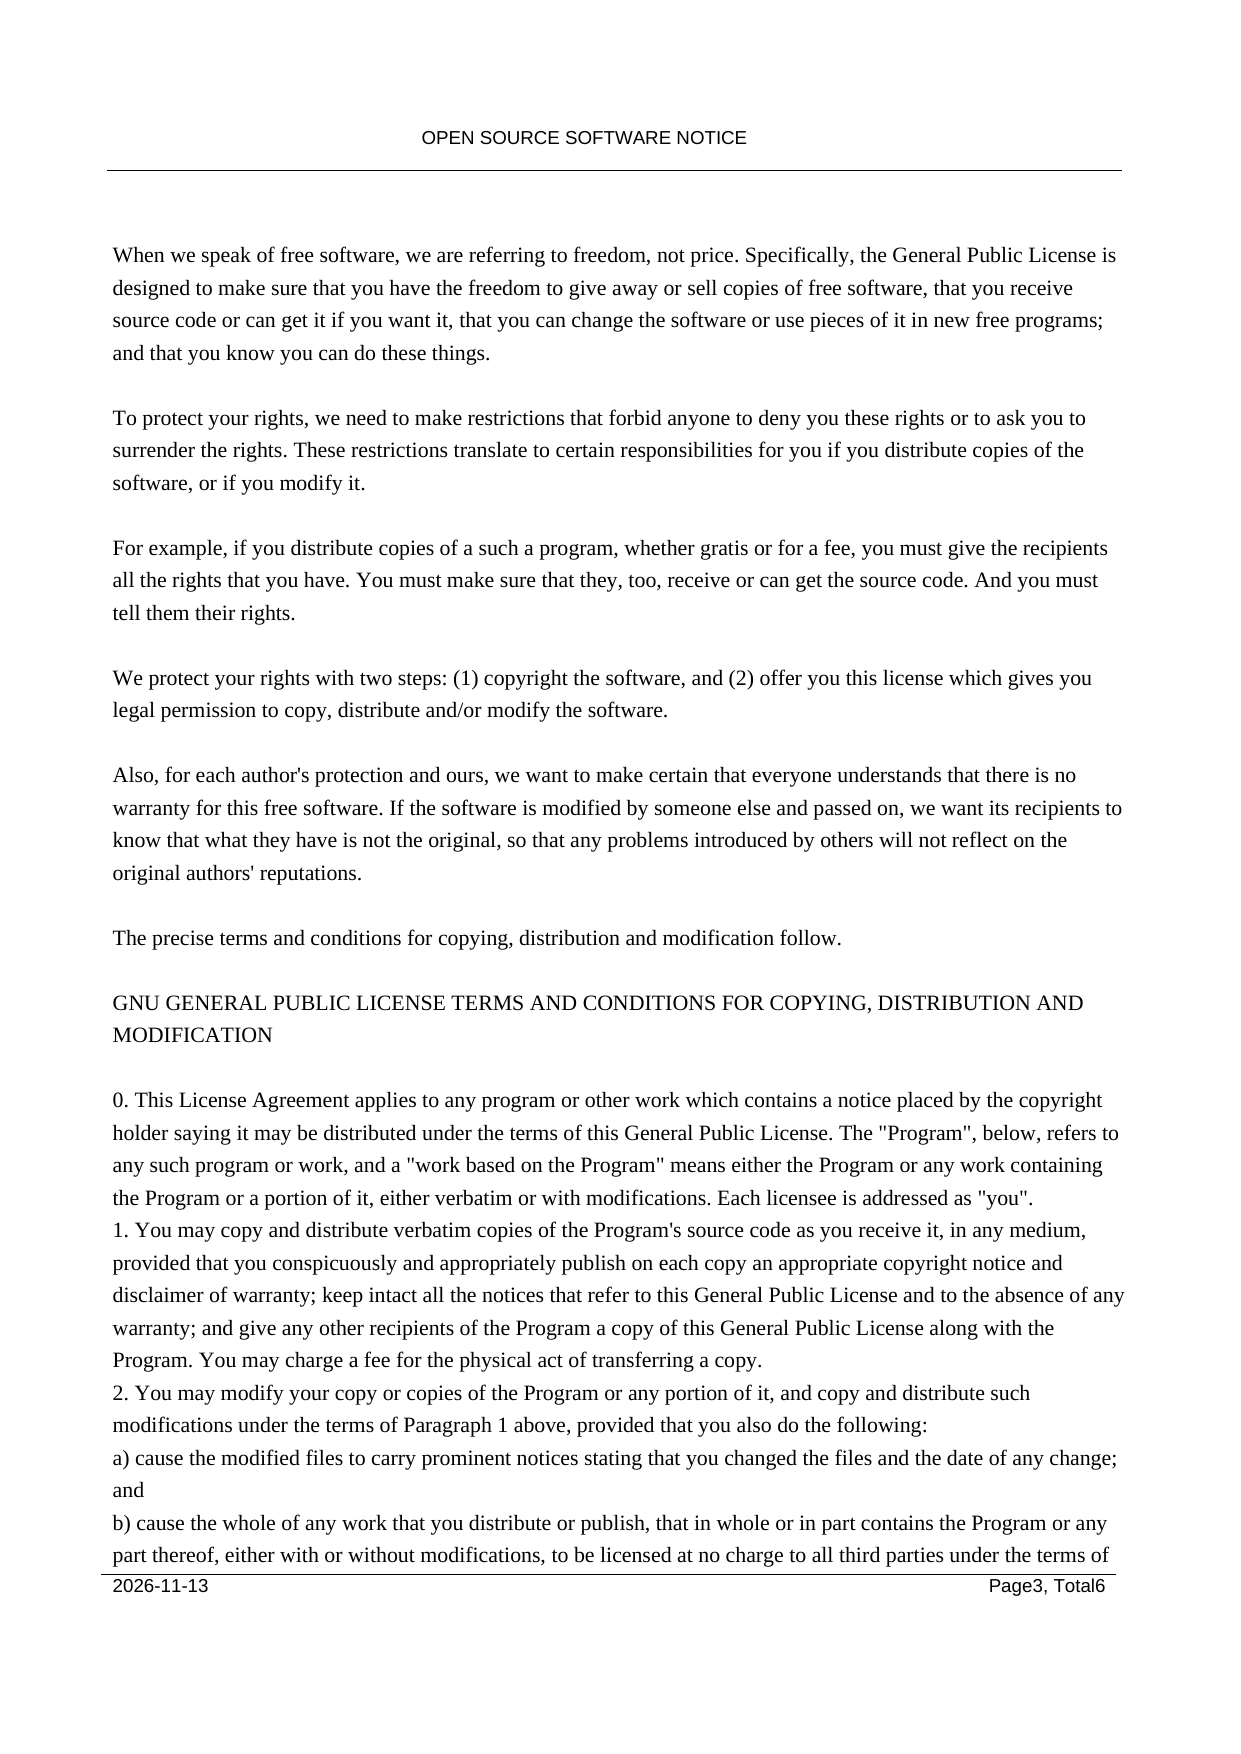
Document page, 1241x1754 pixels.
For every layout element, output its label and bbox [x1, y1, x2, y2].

text [112, 206, 1128, 1571]
